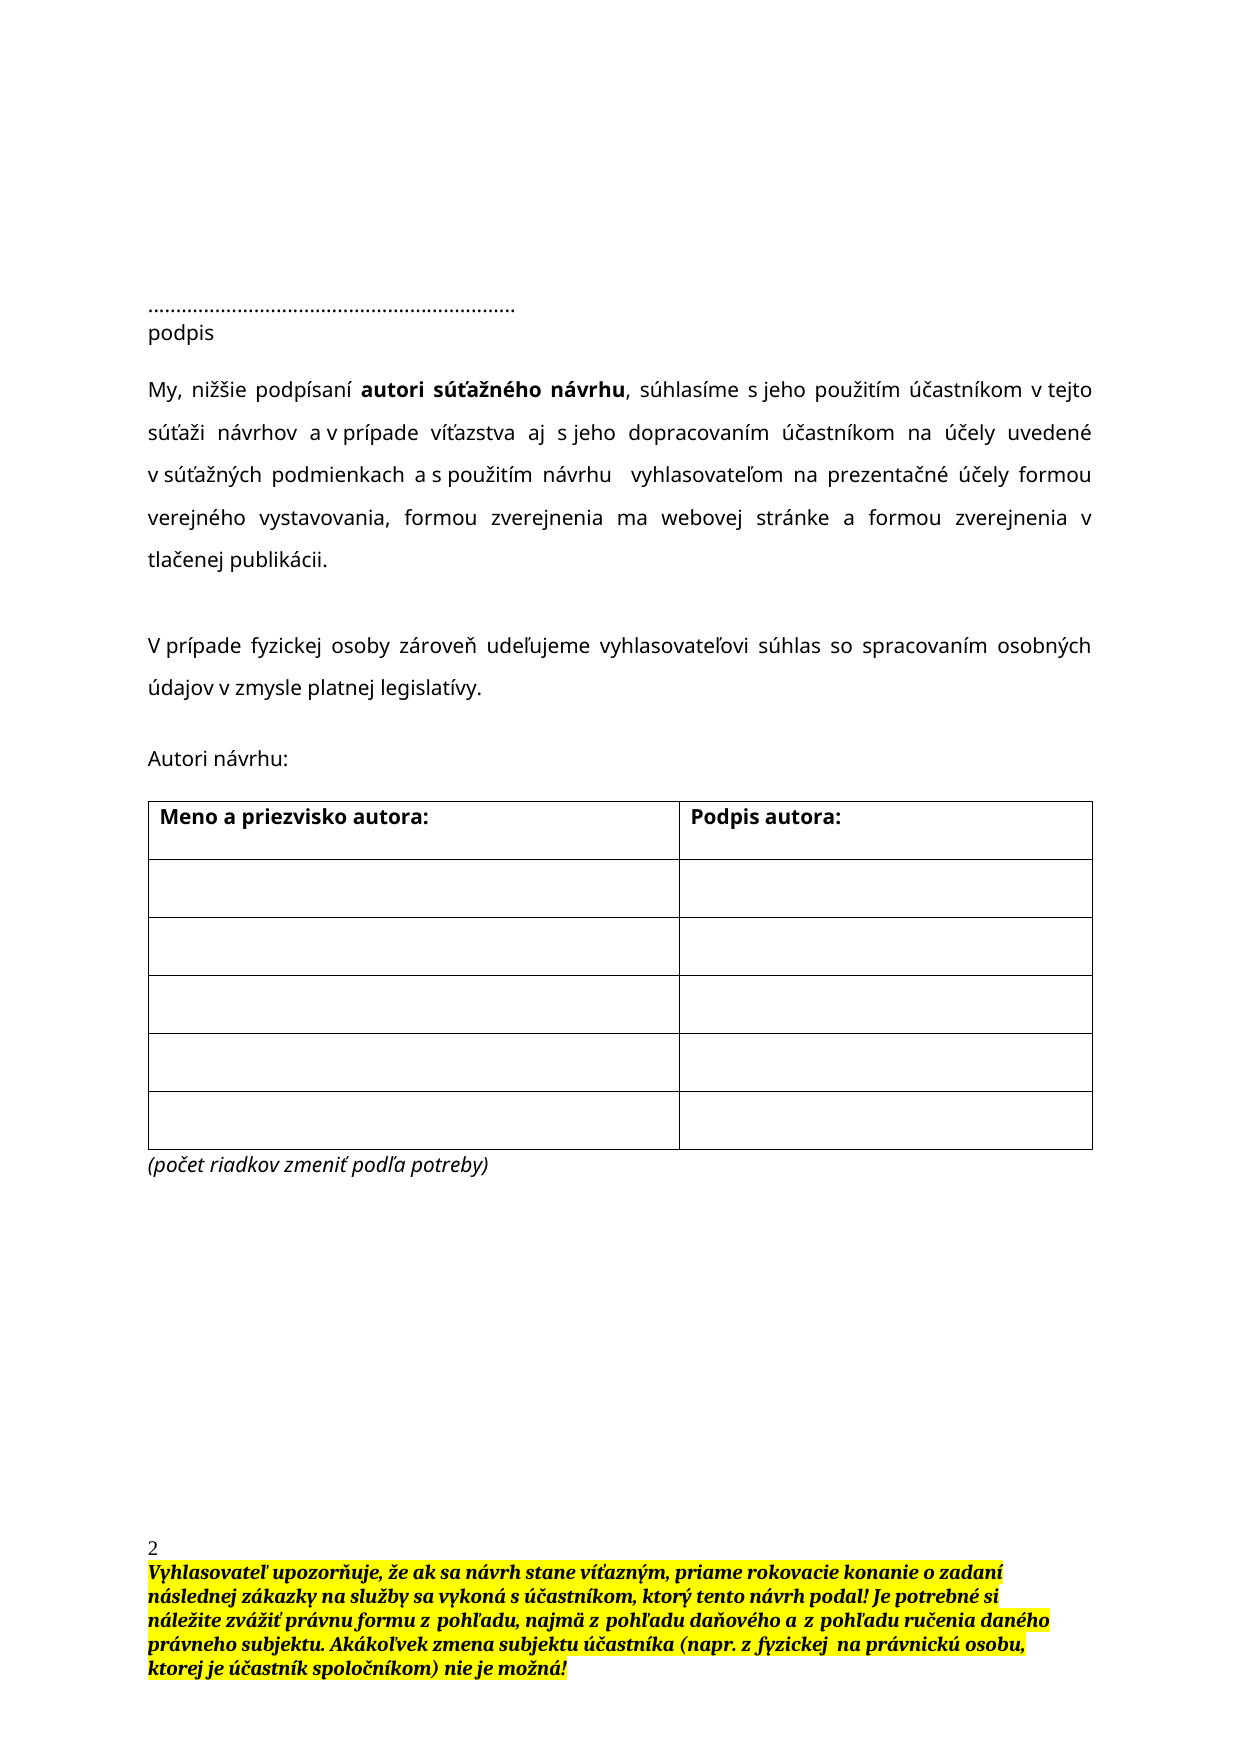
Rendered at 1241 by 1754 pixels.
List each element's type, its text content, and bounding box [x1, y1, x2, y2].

table_header Podpis autora: [680, 802, 1092, 859]
text (počet riadkov zmeniť podľa potreby) [148, 1150, 1093, 1178]
table_cell [680, 976, 1092, 1033]
text Autori návrhu: [148, 744, 1093, 773]
table_cell [149, 976, 679, 1033]
table_cell [149, 1092, 679, 1149]
text My, nižšie podpísaní autori súťažného návrhu, súhlasíme s jeho použitím účastníkom v tejto súťaži návrhov a v prípade víťazstva aj s jeho dopracovaním účastníkom na účely uvedené v súťažných podmienkach a s použitím návrhu vyhlasovateľom na prezentačné účely formou verejného vystavovania, formou zverejnenia ma webovej stránke a formou zverejnenia v tlačenej publikácii. [148, 375, 1093, 574]
table_cell [680, 1034, 1092, 1091]
table_cell [680, 1092, 1092, 1149]
text V prípade fyzickej osoby zároveň udeľujeme vyhlasovateľovi súhlas so spracovaním osobných údajov v zmysle platnej legislatívy. [148, 631, 1093, 702]
table_cell [680, 860, 1092, 917]
text .................................................................. [148, 290, 1093, 318]
table_cell [149, 1034, 679, 1091]
table_cell [149, 860, 679, 917]
text podpis [148, 318, 1093, 347]
table_header Meno a priezvisko autora: [149, 802, 679, 859]
table_cell [680, 918, 1092, 975]
table_cell [149, 918, 679, 975]
